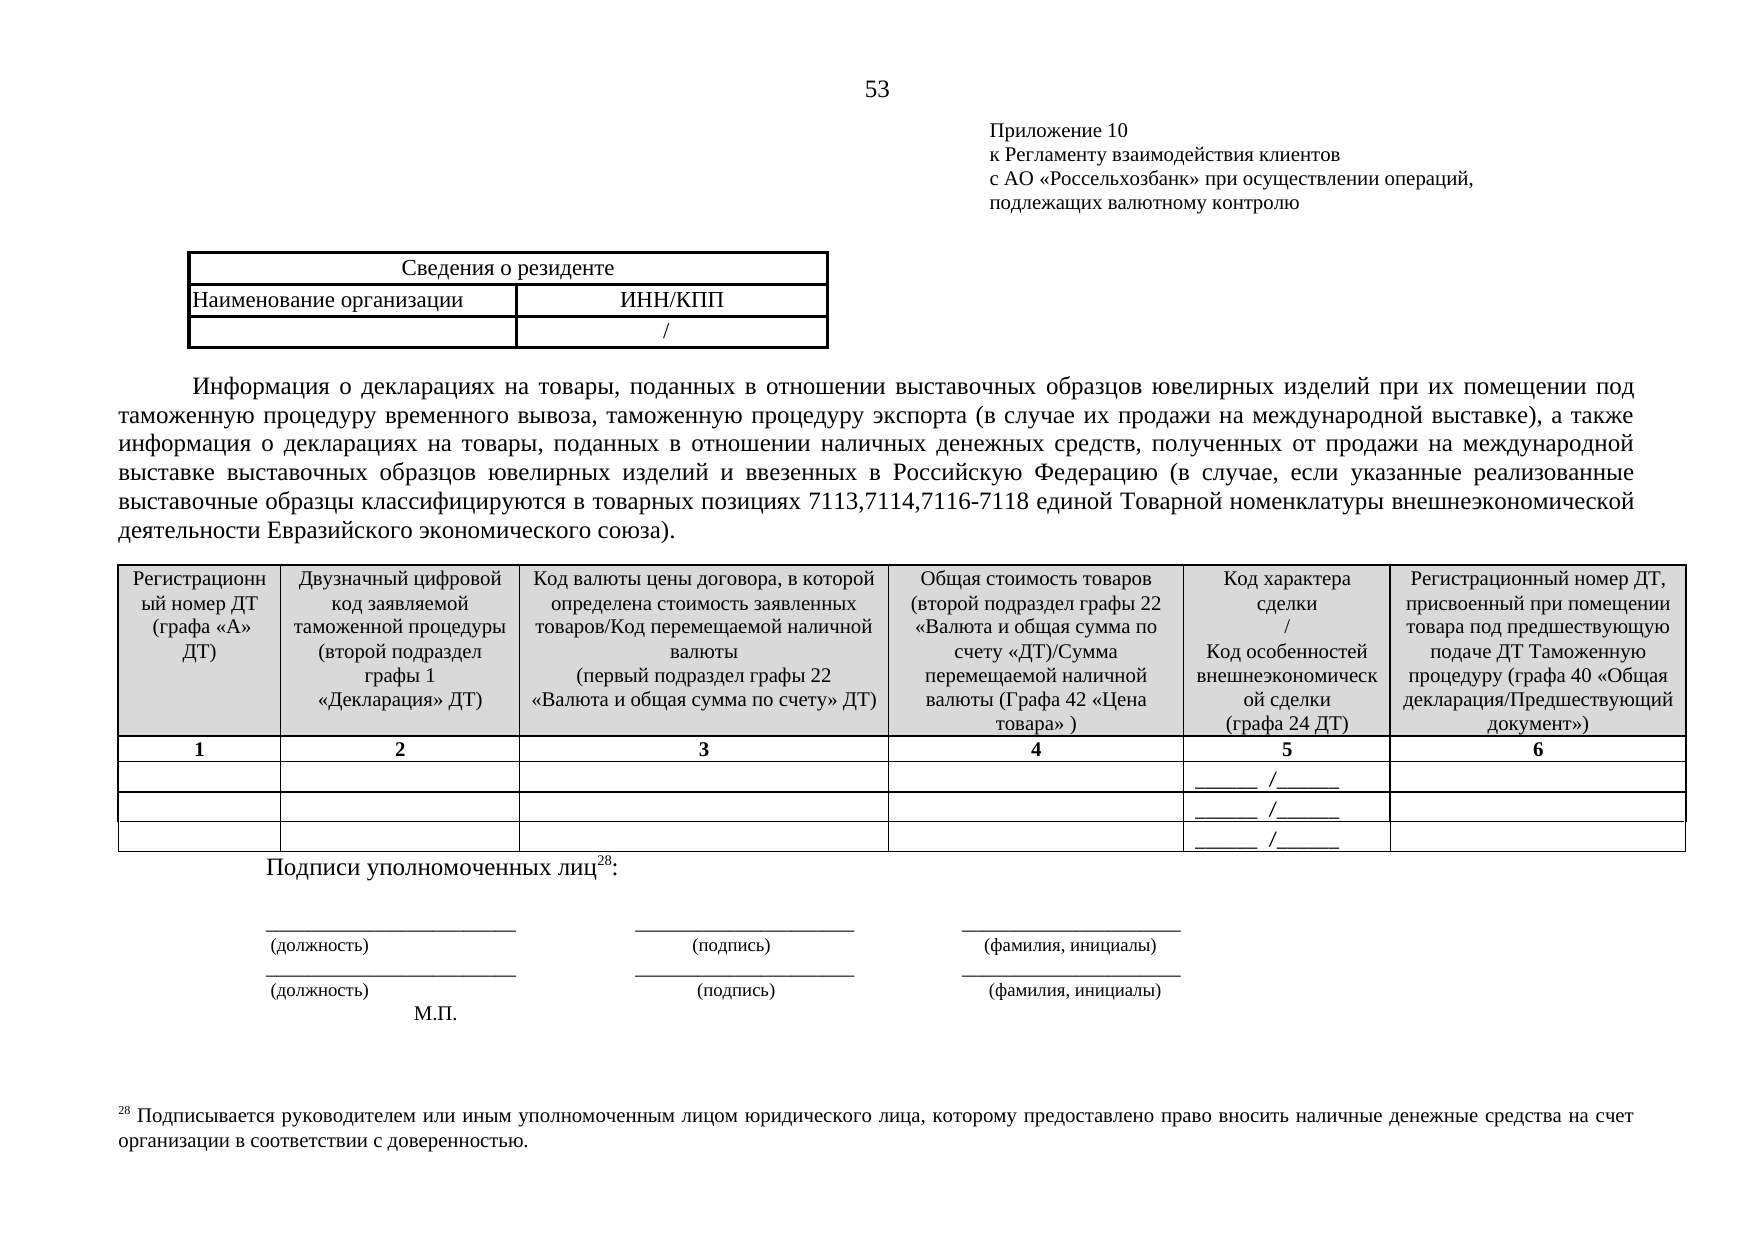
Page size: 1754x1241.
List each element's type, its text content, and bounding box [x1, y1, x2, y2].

table_cell [119, 793, 280, 821]
table_cell [1391, 793, 1685, 821]
table_cell ______ /______ [1184, 793, 1389, 821]
text (должность) (подпись) (фамилия, инициалы) [118, 934, 1636, 955]
table_cell ______ /______ [1184, 822, 1390, 851]
table_cell [1391, 821, 1685, 851]
table_cell [520, 822, 888, 851]
table_header Двузначный цифровой код заявляемой таможенной процедуры (второй подраздел графы 1 «Декларация» ДТ) [281, 566, 519, 735]
table_cell [119, 822, 280, 851]
table_cell 3 [520, 737, 888, 761]
table_header Код характера сделки / Код особенностей внешнеэкономической сделки (графа 24 ДТ) [1184, 566, 1389, 735]
table_header Общая стоимость товаров (второй подраздел графы 22 «Валюта и общая сумма по счету «ДТ)/Сумма перемещаемой наличной валюты (Графа 42 «Цена товара» ) [889, 566, 1183, 735]
table_cell 2 [281, 737, 519, 761]
table_cell 4 [889, 737, 1183, 761]
table_header Регистрационный номер ДТ, присвоенный при помещении товара под предшествующую подаче ДТ Таможенную процедуру (графа 40 «Общая декларация/Предшествующий документ») [1391, 566, 1685, 735]
table_cell [281, 762, 519, 791]
table_cell [889, 822, 1183, 851]
table_cell 6 [1391, 737, 1685, 761]
table_cell 1 [119, 737, 280, 761]
table_header Код валюты цены договора, в которой определена стоимость заявленных товаров/Код перемещаемой наличной валюты (первый подраздел графы 22 «Валюта и общая сумма по счету» ДТ) [520, 566, 888, 735]
text подлежащих валютному контролю [118, 190, 1636, 214]
table_cell [281, 822, 519, 851]
text М.П. [118, 1001, 1636, 1025]
text с АО «Россельхозбанк» при осуществлении операций, [118, 166, 1636, 190]
table_cell [119, 762, 280, 791]
table_cell / [518, 318, 826, 346]
table_cell [1391, 762, 1685, 791]
table_cell 5 [1184, 737, 1389, 761]
table_header Сведения о резиденте [191, 254, 826, 283]
text ________________________ _____________________ _____________________ [118, 910, 1636, 934]
text к Регламенту взаимодействия клиентов [118, 142, 1636, 166]
table_cell [520, 793, 888, 821]
text Подписи уполномоченных лиц: [118, 852, 1636, 881]
table_cell [191, 318, 515, 346]
text Приложение 10 [118, 118, 1636, 142]
table_cell [520, 762, 888, 791]
text (должность) (подпись) (фамилия, инициалы) [118, 979, 1636, 1001]
table_header Регистрационный номер ДТ (графа «А» ДТ) [119, 566, 280, 735]
table_cell [281, 793, 519, 821]
table_cell [889, 762, 1183, 791]
table_cell ИНН/КПП [518, 286, 826, 314]
table_cell ______ /______ [1184, 762, 1389, 791]
table_cell Наименование организации [191, 286, 515, 314]
list Информация о декларациях на товары, поданных в отношении выставочных образцов ювелирных изделий при их помещении под таможенную процедуру временного вывоза, таможенную процедуру экспорта (в случае их продажи на международной выставке), а также информация о декларациях на товары, поданных в отношении наличных денежных средств, полученных от продажи на международной выставке выставочных образцов ювелирных изделий и ввезенных в Российскую Федерацию (в случае, если указанные реализованные выставочные образцы классифицируются в товарных позициях 7113,7114,7116-7118 единой Товарной номенклатуры внешнеэкономической деятельности Евразийского экономического союза). [118, 371, 1636, 543]
text ________________________ _____________________ _____________________ [118, 955, 1636, 979]
table_cell [889, 793, 1183, 821]
